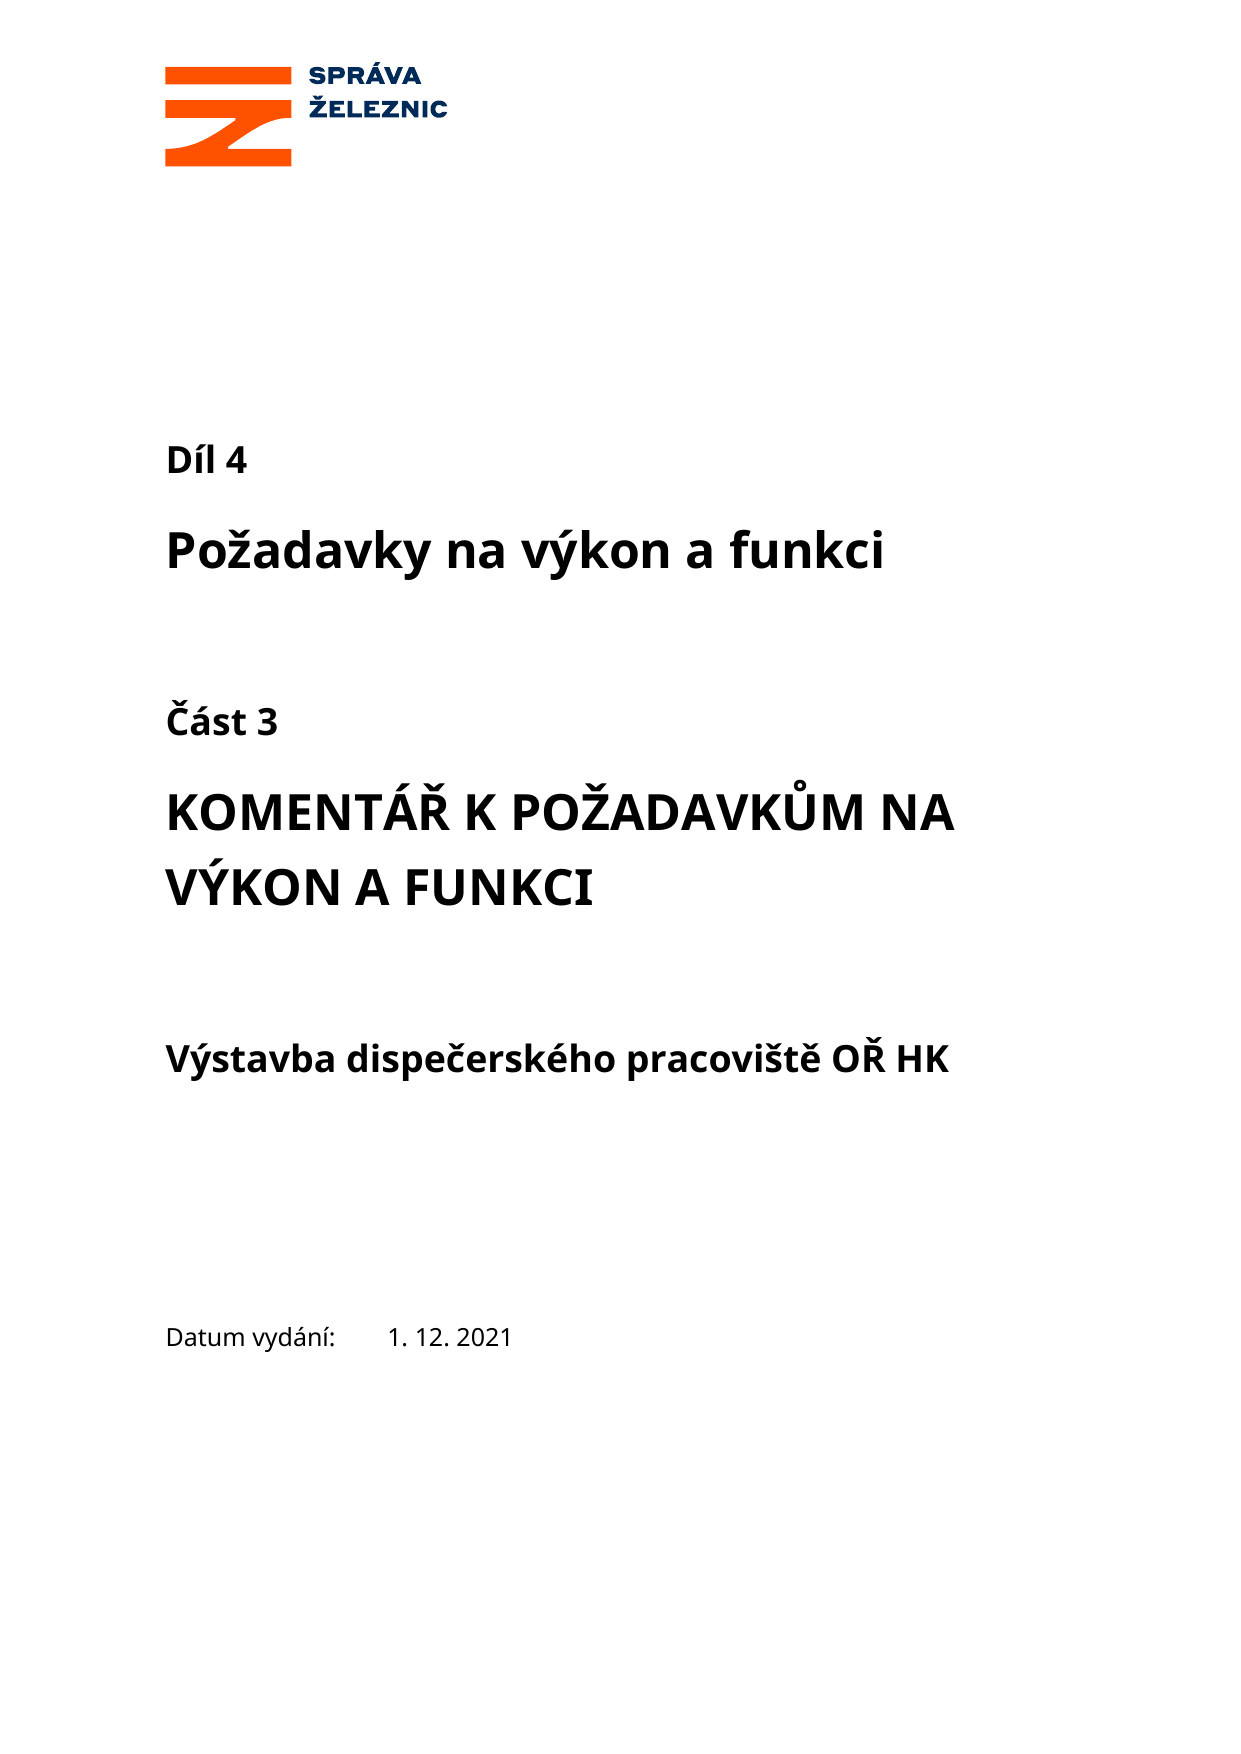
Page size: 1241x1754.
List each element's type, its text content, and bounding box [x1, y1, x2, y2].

text Díl 4 [165, 433, 1075, 484]
text Požadavky na výkon a funkci [165, 514, 1075, 583]
text Výstavba dispečerského pracoviště OŘ HK [165, 1033, 1075, 1084]
text KOMENTÁŘ K POŽADAVKŮM NA VÝKON A FUNKCI [165, 777, 1075, 920]
text Část 3 [165, 696, 1075, 747]
text Datum vydání: 1. 12. 2021 [165, 1320, 1075, 1354]
